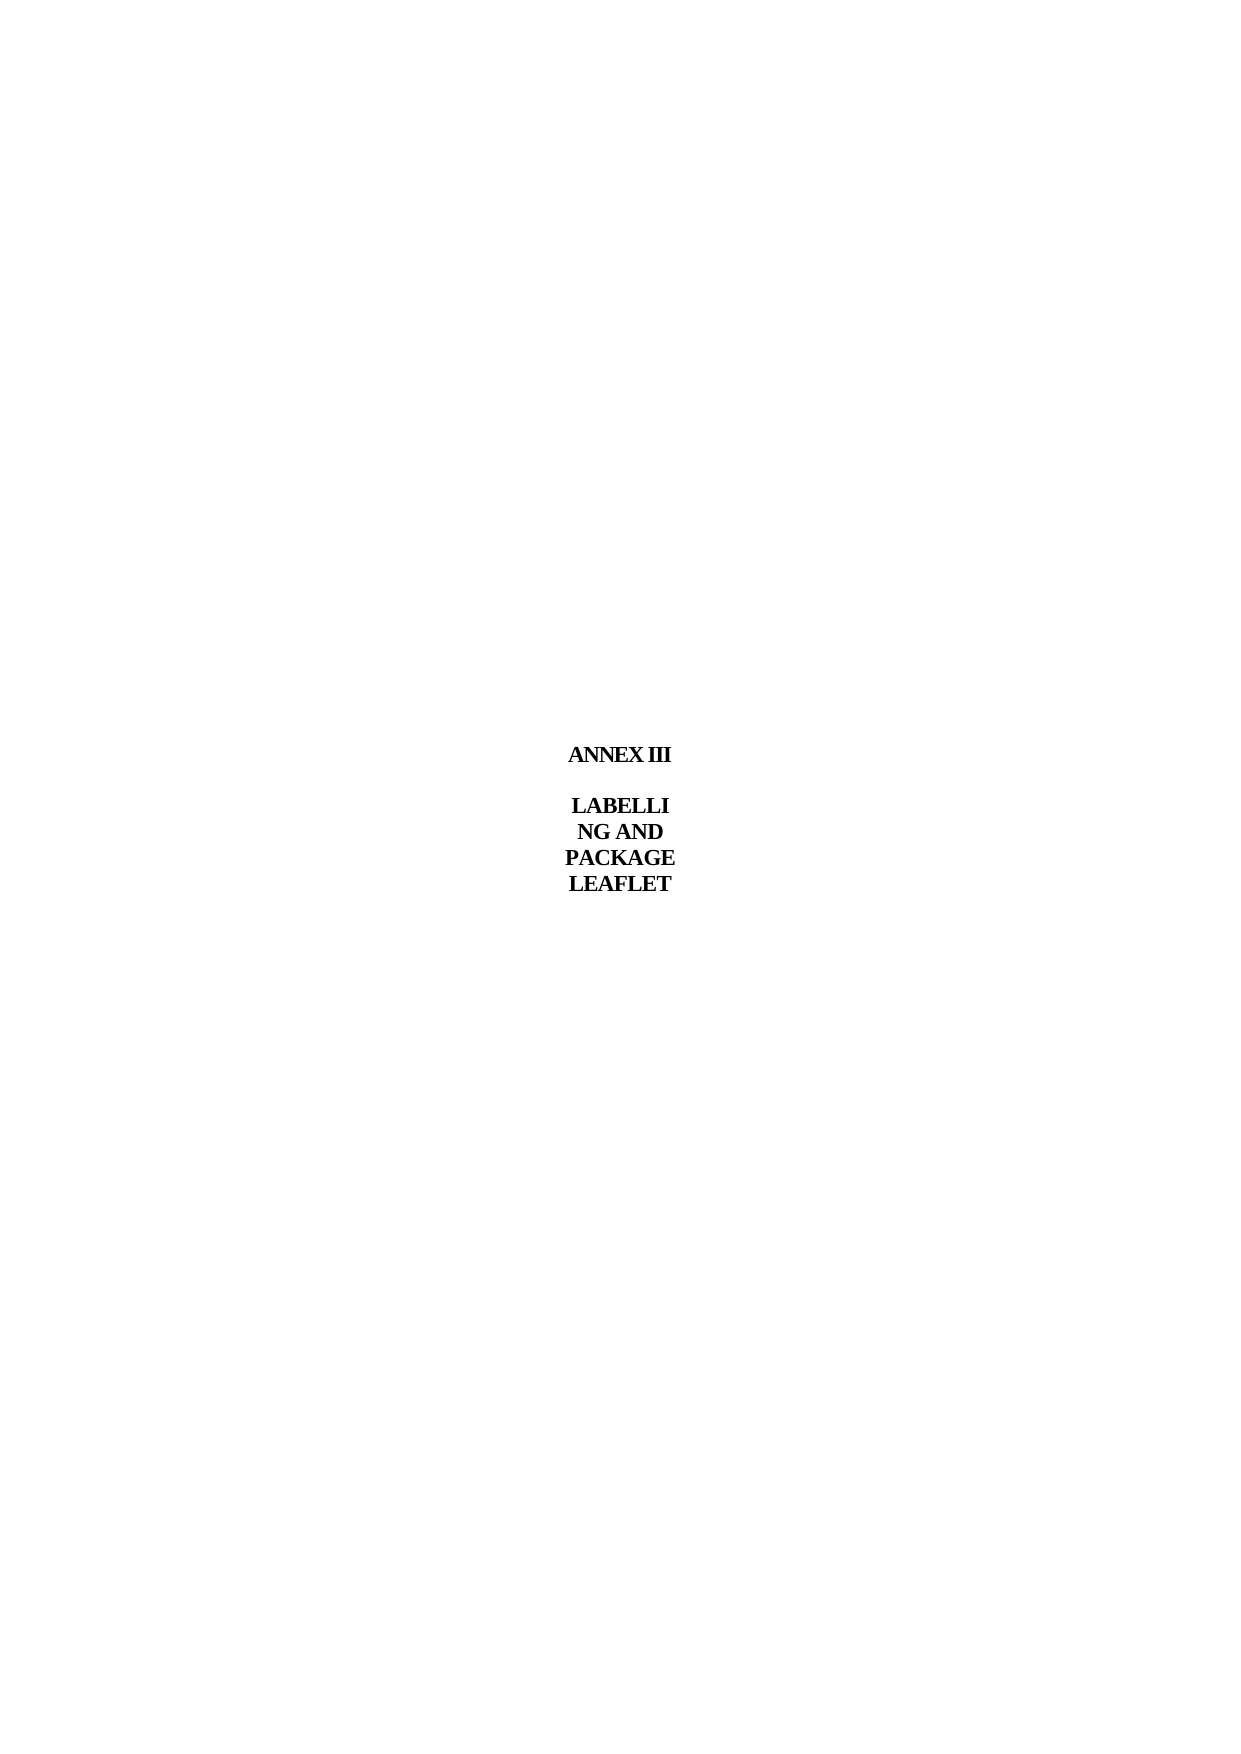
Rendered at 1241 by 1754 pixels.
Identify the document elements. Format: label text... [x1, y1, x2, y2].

text ANNEX III [564, 741, 676, 767]
text LABELLING AND PACKAGE LEAFLET [564, 792, 676, 896]
